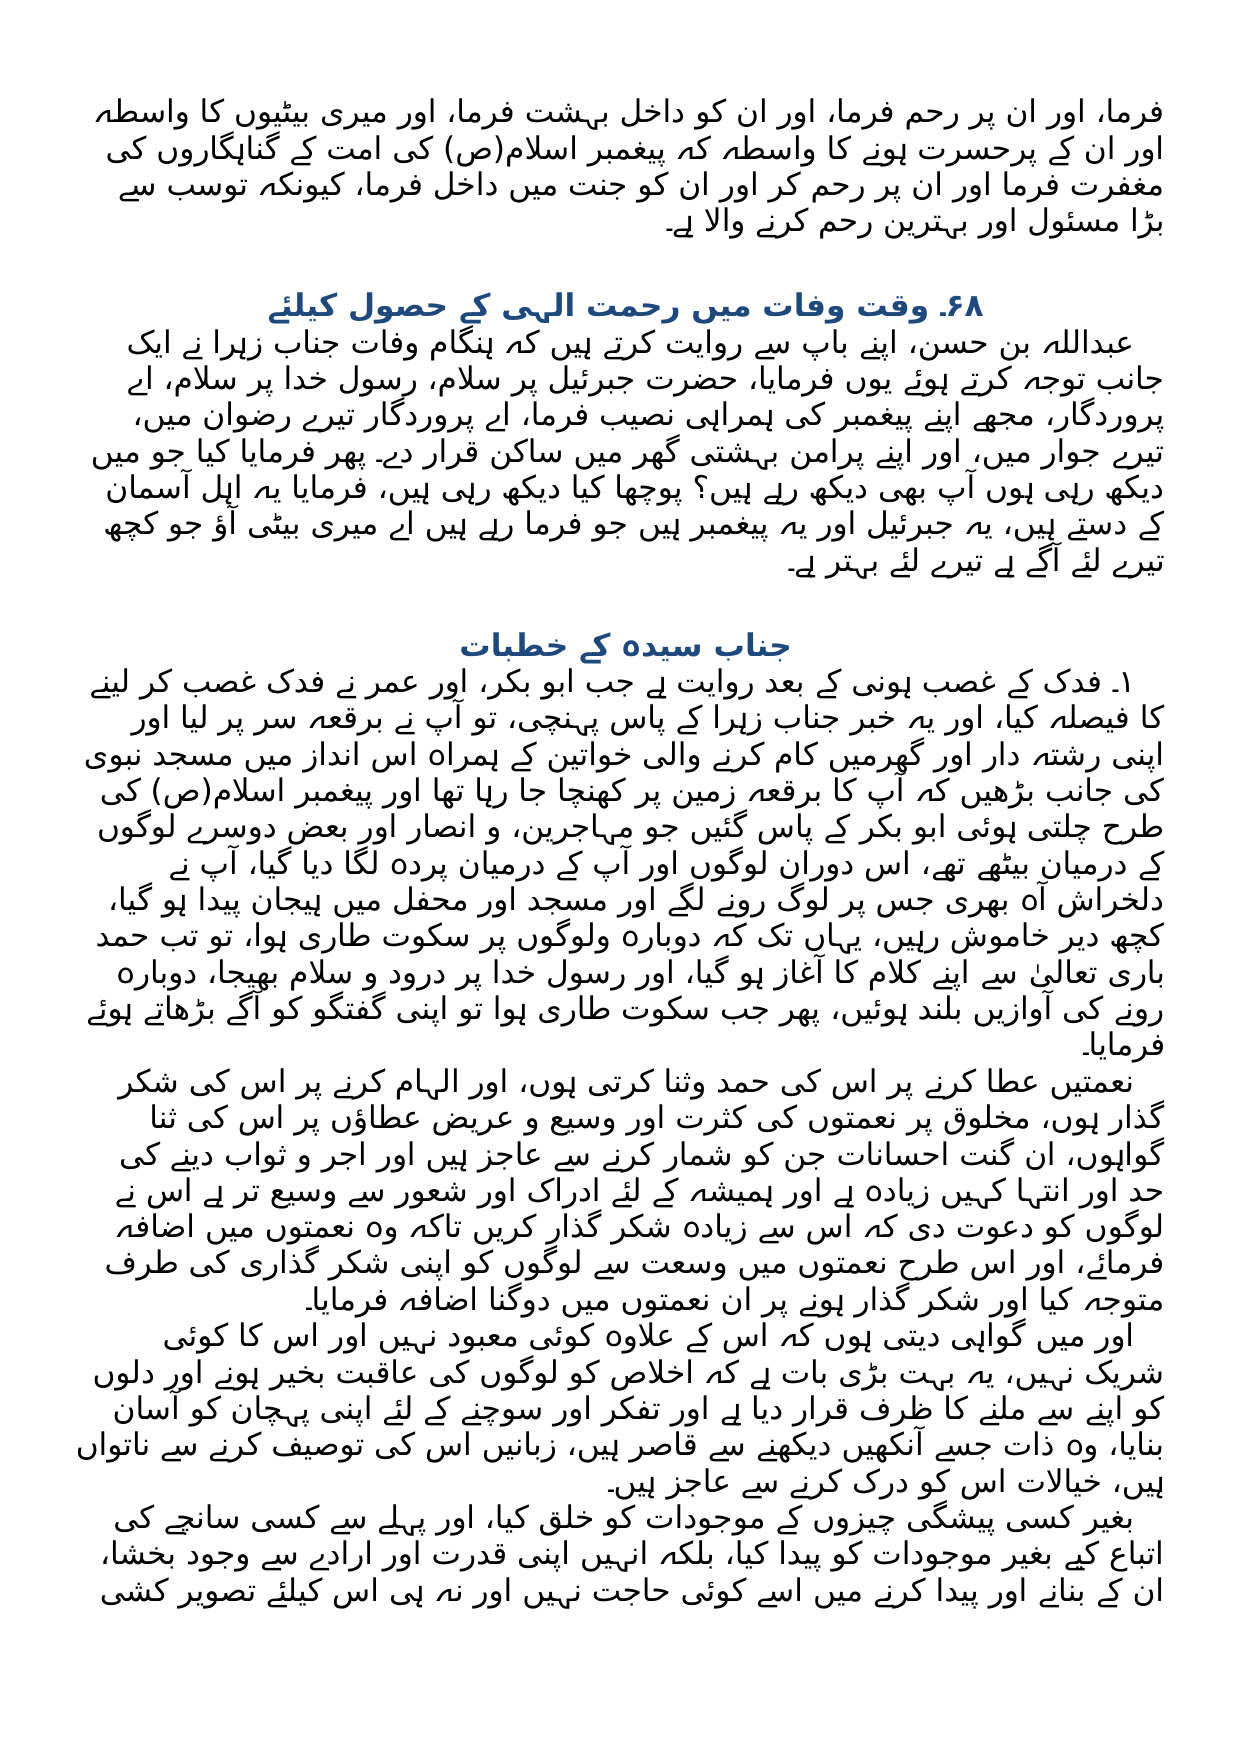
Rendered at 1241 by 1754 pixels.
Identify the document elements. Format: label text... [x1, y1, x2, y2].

text عبداللہ بن حسن، اپنے باپ سے روایت کرتے ہیں کہ ہنگام وفات جناب زہرا نے ایک جانب توجہ کرتے ہوئے یوں فرمایا، حضرت جبرئیل پر سلام، رسول خدا پر سلام، اے پروردگار، مجھے اپنے پیغمبر کی ہمراہی نصیب فرما، اے پروردگار تیرے رضوان میں، تیرے جوار میں، اور اپنے پرامن بہشتی گھر میں ساکن قرار دے۔ پھر فرمایا کیا جو میں دیکھ رہی ہوں آپ بھی دیکھ رہے ہیں؟ پوچھا کیا دیکھ رہی ہیں، فرمایا یہ اہل آسمان کے دستے ہیں، یہ جبرئیل اور یہ پیغمبر ہیں جو فرما رہے ہیں اے میری بیٹی آؤ جو کچھ تیرے لئے آگے ہے تیرے لئے بہتر ہے۔ [75, 324, 1165, 578]
subtitle جناب سیدہ کے خطبات [75, 627, 1165, 663]
text نعمتیں عطا کرنے پر اس کی حمد وثنا کرتی ہوں، اور الہام کرنے پر اس کی شکر گذار ہوں، مخلوق پر نعمتوں کی کثرت اور وسیع و عریض عطاؤں پر اس کی ثنا گواہوں، ان گنت احسانات جن کو شمار کرنے سے عاجز ہیں اور اجر و ثواب دینے کی حد اور انتہا کہیں زیادہ ہے اور ہمیشہ کے لئے ادراک اور شعور سے وسیع تر ہے اس نے لوگوں کو دعوت دی کہ اس سے زیادہ شکر گذار کریں تاکہ وہ نعمتوں میں اضافہ فرمائے، اور اس طرح نعمتوں میں وسعت سے لوگوں کو اپنی شکر گذاری کی طرف متوجہ کیا اور شکر گذار ہونے پر ان نعمتوں میں دوگنا اضافہ فرمایا۔ [75, 1063, 1165, 1318]
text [75, 94, 1165, 239]
subtitle ۶۸۔ وقت وفات میں رحمت الہی کے حصول کیلئے [75, 288, 1165, 324]
text ۱۔ فدک کے غصب ہونی کے بعد روایت ہے جب ابو بکر، اور عمر نے فدک غصب کر لینے کا فیصلہ کیا، اور یہ خبر جناب زہرا کے پاس پہنچی، تو آپ نے برقعہ سر پر لیا اور اپنی رشتہ دار اور گھرمیں کام کرنے والی خواتین کے ہمراہ اس انداز میں مسجد نبوی کی جانب بڑھیں کہ آپ کا برقعہ زمین پر کھنچا جا رہا تھا اور پیغمبر اسلام(ص) کی طرح چلتی ہوئی ابو بکر کے پاس گئیں جو مہاجرین، و انصار اور بعض دوسرے لوگوں کے درمیان بیٹھے تھے، اس دوران لوگوں اور آپ کے درمیان پردہ لگا دیا گیا، آپ نے دلخراش آہ بھری جس پر لوگ رونے لگے اور مسجد اور محفل میں ہیجان پیدا ہو گیا، کچھ دیر خاموش رہیں، یہاں تک کہ دوبارہ ولوگوں پر سکوت طاری ہوا، تو تب حمد باری تعالیٰ سے اپنے کلام کا آغاز ہو گیا، اور رسول خدا پر درود و سلام بھیجا، دوبارہ رونے کی آوازیں بلند ہوئیں، پھر جب سکوت طاری ہوا تو اپنی گفتگو کو آگے بڑھاتے ہوئے فرمایا۔ [75, 663, 1165, 1063]
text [75, 1499, 1165, 1608]
text اور میں گواہی دیتی ہوں کہ اس کے علاوہ کوئی معبود نہیں اور اس کا کوئی شریک نہیں، یہ بہت بڑی بات ہے کہ اخلاص کو لوگوں کی عاقبت بخیر ہونے اور دلوں کو اپنے سے ملنے کا ظرف قرار دیا ہے اور تفکر اور سوچنے کے لئے اپنی پہچان کو آسان بنایا، وہ ذات جسے آنکھیں دیکھنے سے قاصر ہیں، زبانیں اس کی توصیف کرنے سے ناتواں ہیں، خیالات اس کو درک کرنے سے عاجز ہیں۔ [75, 1318, 1165, 1499]
